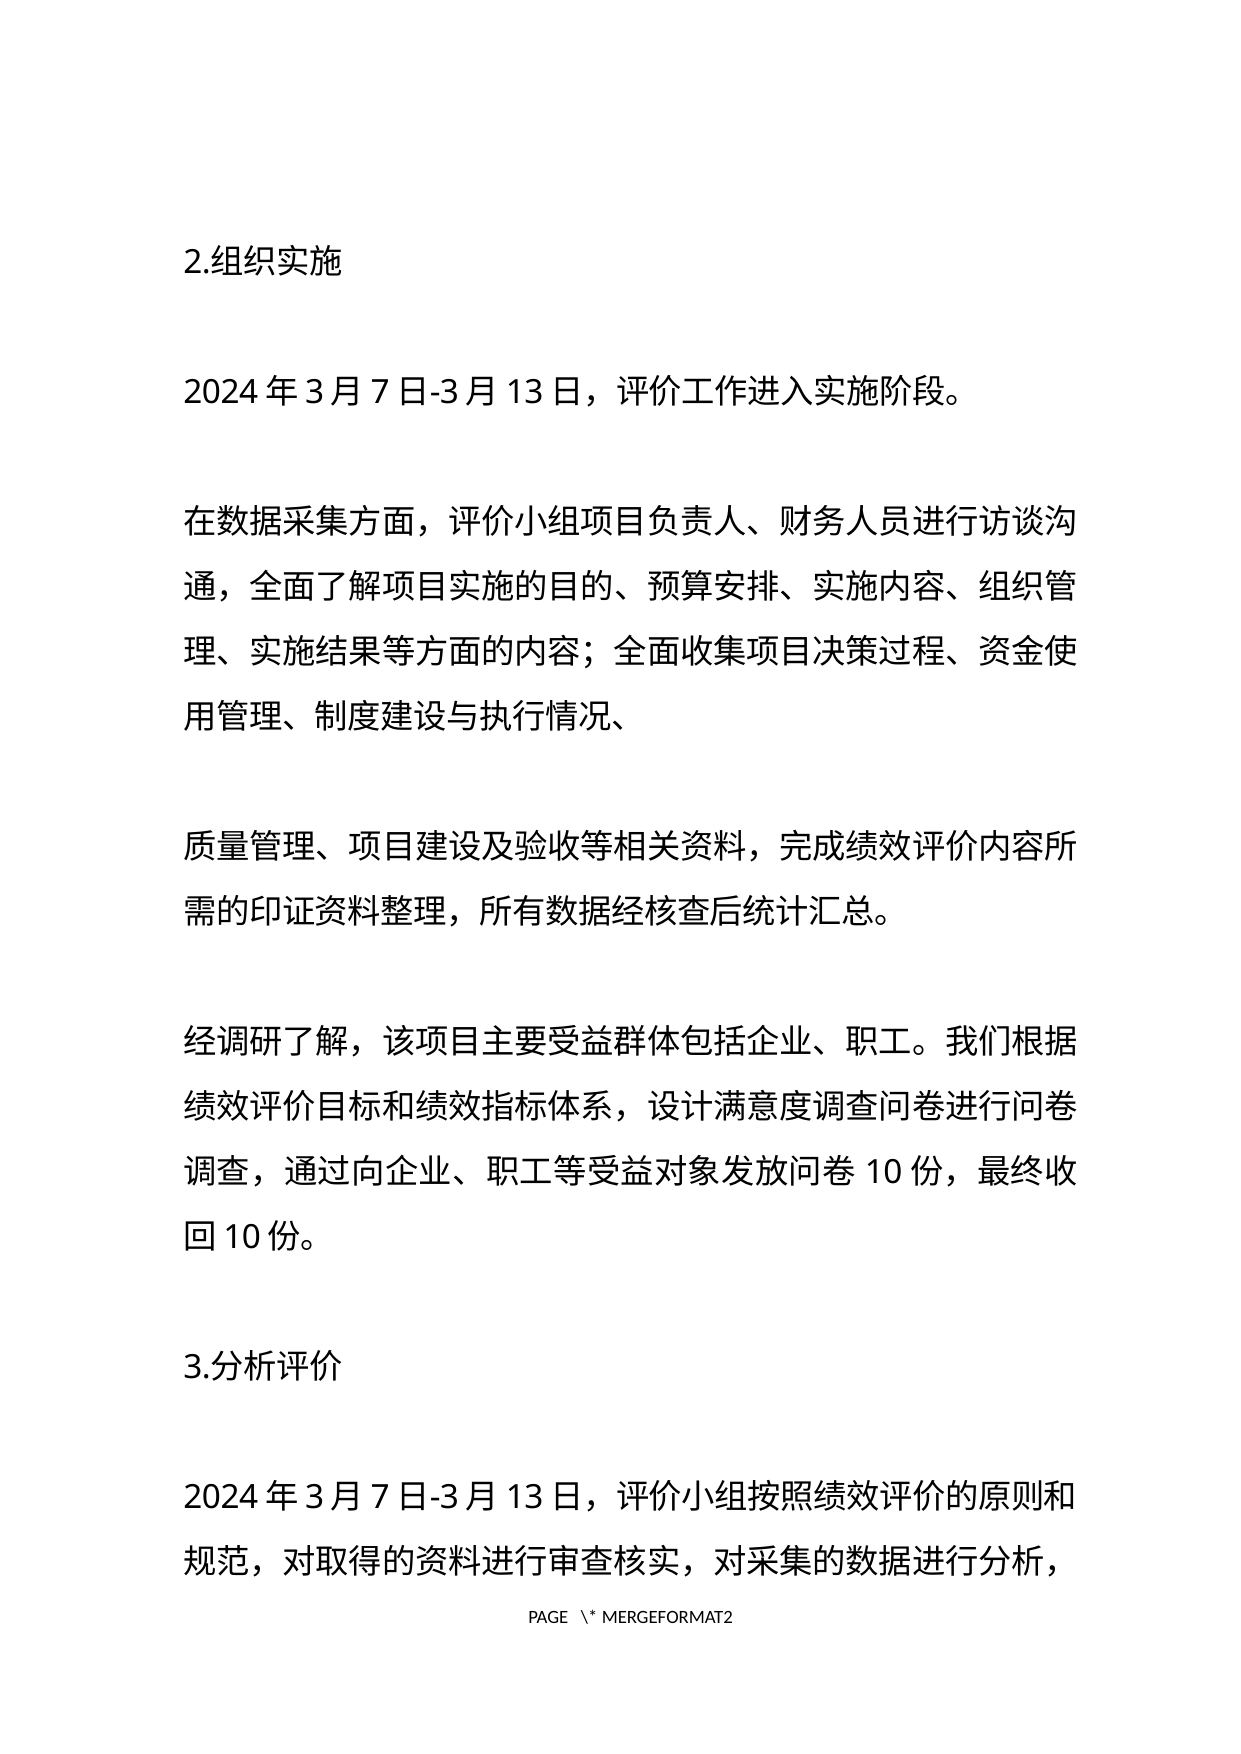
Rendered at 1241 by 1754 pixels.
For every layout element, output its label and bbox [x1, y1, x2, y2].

text [183, 162, 1078, 1592]
